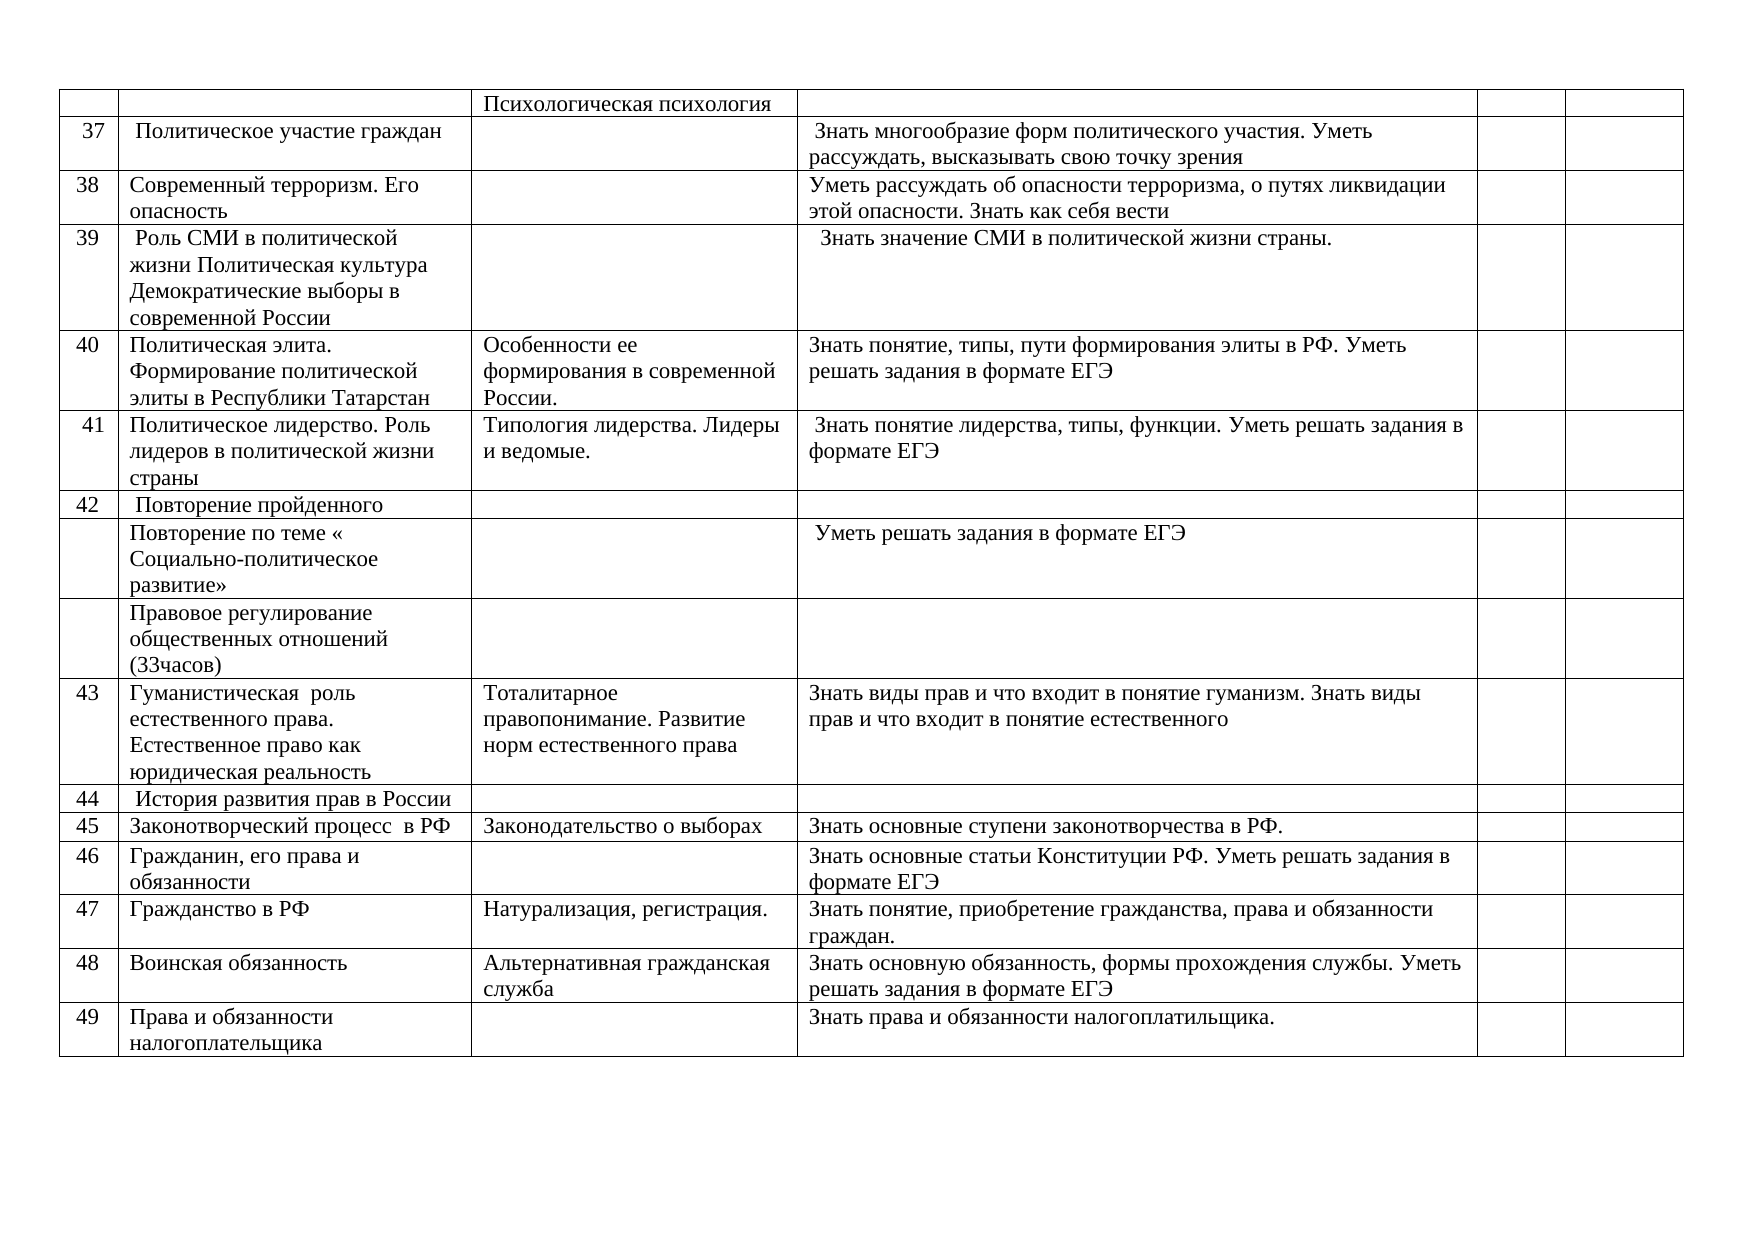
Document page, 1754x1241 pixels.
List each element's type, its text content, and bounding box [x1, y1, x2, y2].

table_cell [1478, 117, 1565, 170]
table_cell [1566, 599, 1683, 678]
table_cell 38 [60, 171, 118, 223]
table_cell [1478, 599, 1565, 678]
table_cell [1566, 411, 1683, 490]
table_cell 49 [60, 1003, 118, 1056]
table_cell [472, 90, 797, 116]
table_cell [472, 225, 797, 330]
table_cell Знать права и обязанности налогоплатильщика. [798, 1003, 1477, 1056]
table_cell Знать значение СМИ в политической жизни страны. [798, 225, 1477, 330]
table_cell [1566, 949, 1683, 1002]
table_cell Особенности ее формирования в современной России. [472, 331, 797, 410]
table_cell 39 [60, 225, 118, 330]
table_cell [472, 842, 797, 894]
table_cell [1478, 519, 1565, 598]
table_cell Знать основные статьи Конституции РФ. Уметь решать задания в формате ЕГЭ [798, 842, 1477, 894]
table_cell Гуманистическая роль естественного права. Естественное право как юридическая реальность [119, 679, 471, 784]
table_cell Права и обязанности налогоплательщика [119, 1003, 471, 1056]
table_cell [1566, 895, 1683, 948]
table_cell [1566, 1003, 1683, 1056]
table_cell [1566, 225, 1683, 330]
table_cell [1478, 225, 1565, 330]
table_cell [1478, 949, 1565, 1002]
table_cell [472, 1003, 797, 1056]
table_cell Законодательство о выборах [472, 813, 797, 841]
table_cell История развития прав в России [119, 785, 471, 812]
table_cell [1566, 679, 1683, 784]
table_cell Современный терроризм. Его опасность [119, 171, 471, 223]
table_cell [472, 785, 797, 812]
table_cell [1478, 895, 1565, 948]
table_cell 41 [60, 411, 118, 490]
table_cell [1566, 117, 1683, 170]
table_cell [472, 599, 797, 678]
table_cell [472, 171, 797, 223]
table_cell 42 [60, 491, 118, 517]
table_cell [1478, 679, 1565, 784]
table_cell Гражданин, его права и обязанности [119, 842, 471, 894]
table_cell [472, 491, 797, 517]
table_cell Воинская обязанность [119, 949, 471, 1002]
table_cell 43 [60, 679, 118, 784]
table_cell [1566, 90, 1683, 116]
table_cell Роль СМИ в политической жизни Политическая культура Демократические выборы в современной России [119, 225, 471, 330]
table_cell Знать многообразие форм политического участия. Уметь рассуждать, высказывать свою точку зрения [798, 117, 1477, 170]
table_cell [798, 599, 1477, 678]
table_cell Политическая элита. Формирование политической элиты в Республики Татарстан [119, 331, 471, 410]
table_cell Политическое участие граждан [119, 117, 471, 170]
table_cell [1478, 785, 1565, 812]
table_cell 48 [60, 949, 118, 1002]
table_cell [1478, 1003, 1565, 1056]
table_cell 46 [60, 842, 118, 894]
table_cell 44 [60, 785, 118, 812]
table_cell [1478, 842, 1565, 894]
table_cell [798, 90, 1477, 116]
table_cell Законотворческий процесс в РФ [119, 813, 471, 841]
table_cell 45 [60, 813, 118, 841]
table_cell Повторение пройденного [119, 491, 471, 517]
table_cell Знать основные ступени законотворчества в РФ. [798, 813, 1477, 841]
table_cell [1566, 331, 1683, 410]
table_cell [1478, 331, 1565, 410]
table_cell [60, 599, 118, 678]
table_cell [1478, 813, 1565, 841]
table_cell [1478, 491, 1565, 517]
table_cell Знать основную обязанность, формы прохождения службы. Уметь решать задания в формате ЕГЭ [798, 949, 1477, 1002]
table_cell Знать виды прав и что входит в понятие гуманизм. Знать виды прав и что входит в понятие естественного [798, 679, 1477, 784]
table_cell [1566, 813, 1683, 841]
table_cell Гражданство в РФ [119, 895, 471, 948]
table_cell Альтернативная гражданская служба [472, 949, 797, 1002]
table_cell Знать понятие, приобретение гражданства, права и обязанности граждан. [798, 895, 1477, 948]
table_cell 47 [60, 895, 118, 948]
table_cell 36 [60, 90, 118, 116]
table_cell [1566, 171, 1683, 223]
table_cell [1478, 171, 1565, 223]
table_cell [1566, 785, 1683, 812]
table_cell Уметь рассуждать об опасности терроризма, о путях ликвидации этой опасности. Знать как себя вести [798, 171, 1477, 223]
table_cell [60, 519, 118, 598]
table_cell [1566, 842, 1683, 894]
table_cell [1478, 90, 1565, 116]
table_cell [472, 117, 797, 170]
table_cell [798, 785, 1477, 812]
table_cell Знать понятие лидерства, типы, функции. Уметь решать задания в формате ЕГЭ [798, 411, 1477, 490]
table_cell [119, 90, 471, 116]
table_cell [1566, 519, 1683, 598]
table_cell Правовое регулирование общественных отношений (33часов) [119, 599, 471, 678]
table_cell Политическое лидерство. Роль лидеров в политической жизни страны [119, 411, 471, 490]
table_cell [472, 519, 797, 598]
table_cell Типология лидерства. Лидеры и ведомые. [472, 411, 797, 490]
table_cell [798, 491, 1477, 517]
table_cell Знать понятие, типы, пути формирования элиты в РФ. Уметь решать задания в формате ЕГЭ [798, 331, 1477, 410]
table_cell [1566, 491, 1683, 517]
table_cell Натурализация, регистрация. [472, 895, 797, 948]
table_cell 37 [60, 117, 118, 170]
table_cell Тоталитарное правопонимание. Развитие норм естественного права [472, 679, 797, 784]
table_cell Повторение по теме « Социально-политическое развитие» [119, 519, 471, 598]
table_cell 40 [60, 331, 118, 410]
table_cell Уметь решать задания в формате ЕГЭ [798, 519, 1477, 598]
table_cell [1478, 411, 1565, 490]
